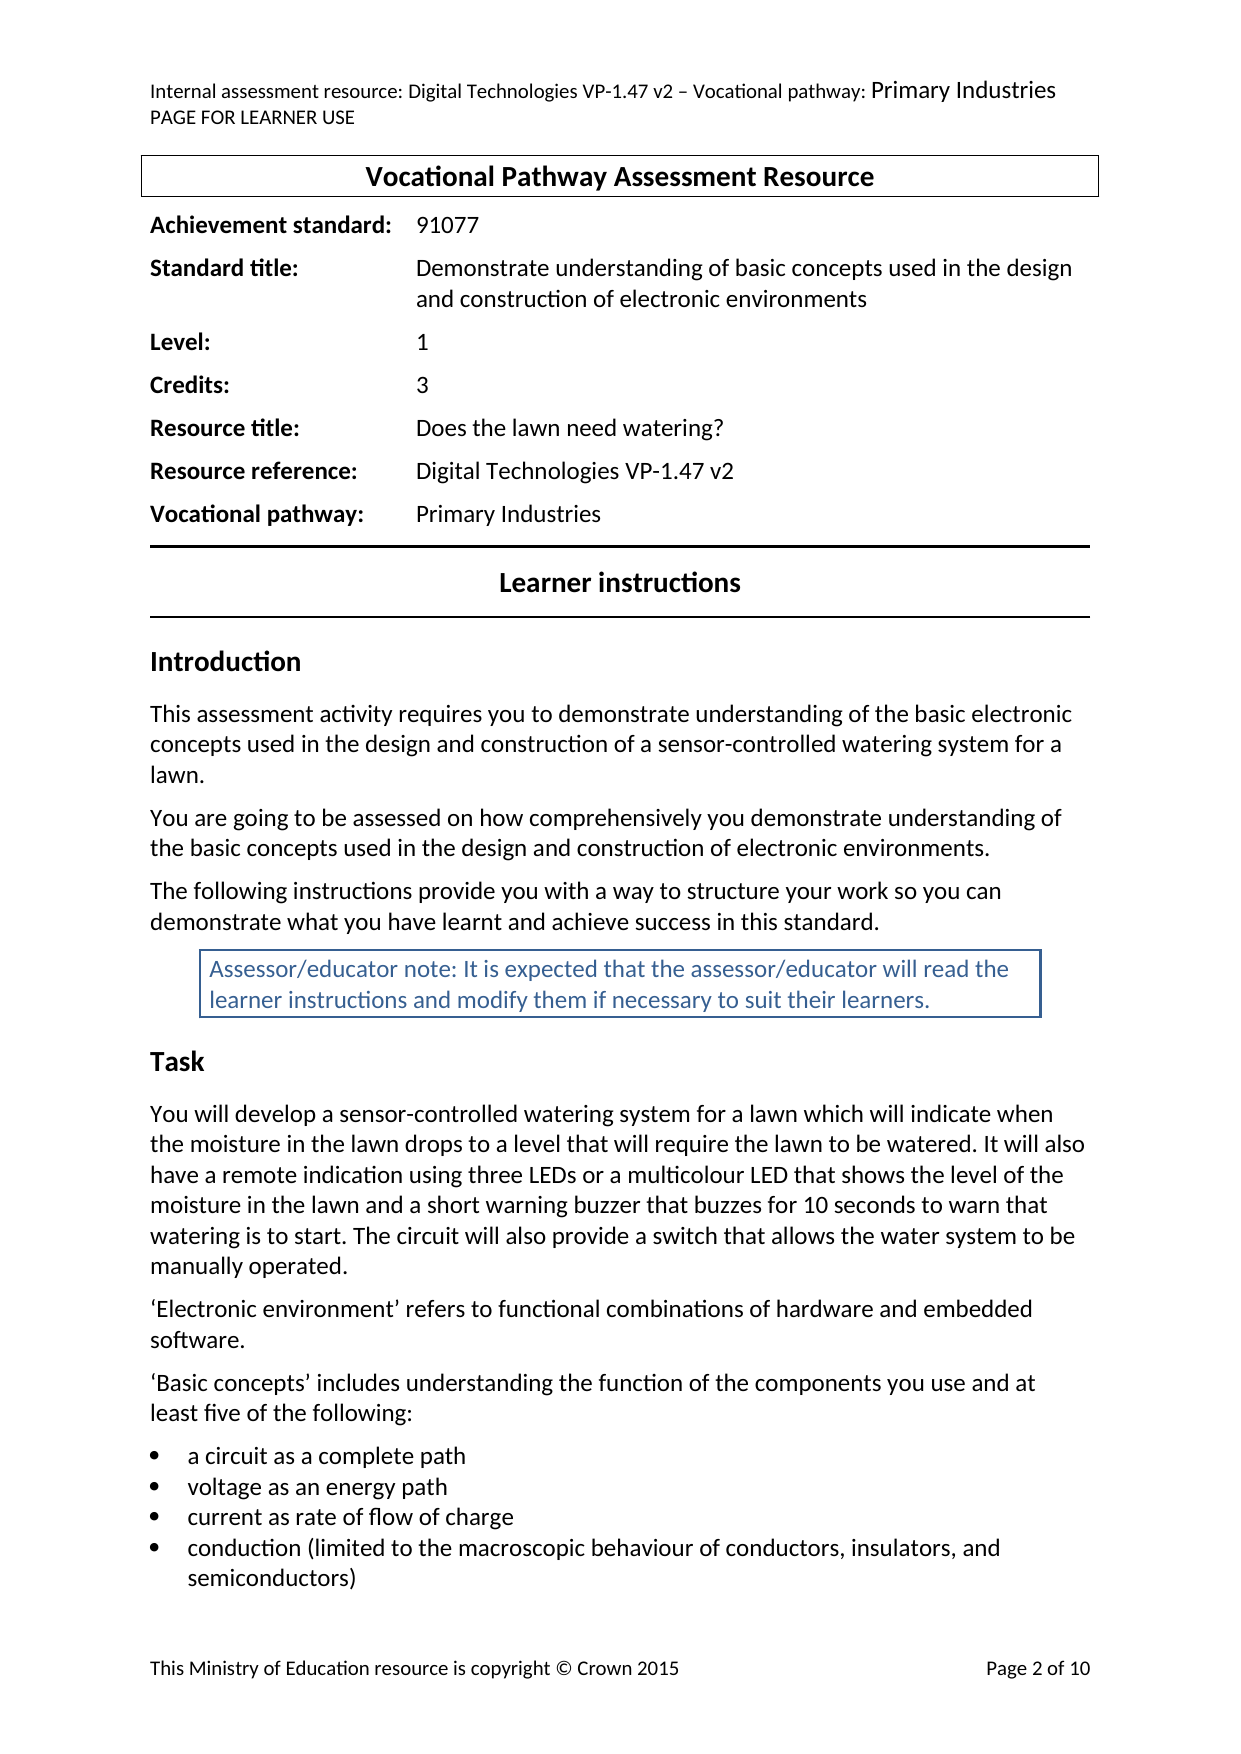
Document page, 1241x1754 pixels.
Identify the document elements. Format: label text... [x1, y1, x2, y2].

text Learner instructions [150, 548, 1090, 616]
text current as rate of flow of charge [150, 1502, 1090, 1532]
text voltage as an energy path [150, 1471, 1090, 1502]
text The following instructions provide you with a way to structure your work so you can demonstrate what you have learnt and achieve success in this standard. [150, 876, 1090, 937]
subtitle Vocational Pathway Assessment Resource [142, 156, 1098, 196]
subtitle Task [150, 1043, 1090, 1079]
text Vocational pathway: [150, 498, 1090, 529]
text Assessor/educator note: It is expected that the assessor/educator will read the learner instructions and modify them if necessary to suit their learners. [201, 951, 1039, 1016]
text Credits: [150, 369, 1090, 400]
text ‘Basic concepts’ includes understanding the function of the components you use and at least five of the following: [150, 1367, 1090, 1428]
text Resource reference: VP- [150, 455, 1090, 486]
text a circuit as a complete path [150, 1441, 1090, 1471]
text ‘Electronic environment’ refers to functional combinations of hardware and embedded software. [150, 1293, 1090, 1354]
text This assessment activity requires you to demonstrate understanding of the basic electronic concepts used in the design and construction of a sensor-controlled watering system for a lawn. [150, 698, 1090, 789]
text conduction (limited to the macroscopic behaviour of conductors, insulators, and semiconductors) [150, 1532, 1090, 1593]
text Level: [150, 326, 1090, 357]
text Resource title: [150, 412, 1090, 443]
text You are going to be assessed on how comprehensively you demonstrate understanding of the basic concepts used in the design and construction of electronic environments. [150, 802, 1090, 863]
subtitle Introduction [150, 643, 1090, 679]
text You will develop a sensor-controlled watering system for a lawn which will indicate when the moisture in the lawn drops to a level that will require the lawn to be watered. It will also have a remote indication using three LEDs or a multicolour LED that shows the level of the moisture in the lawn and a short warning buzzer that buzzes for 10 seconds to warn that watering is to start. The circuit will also provide a switch that allows the water system to be manually operated. [150, 1098, 1090, 1281]
text Standard title: [150, 253, 1090, 314]
text Achievement standard: [150, 209, 1090, 240]
